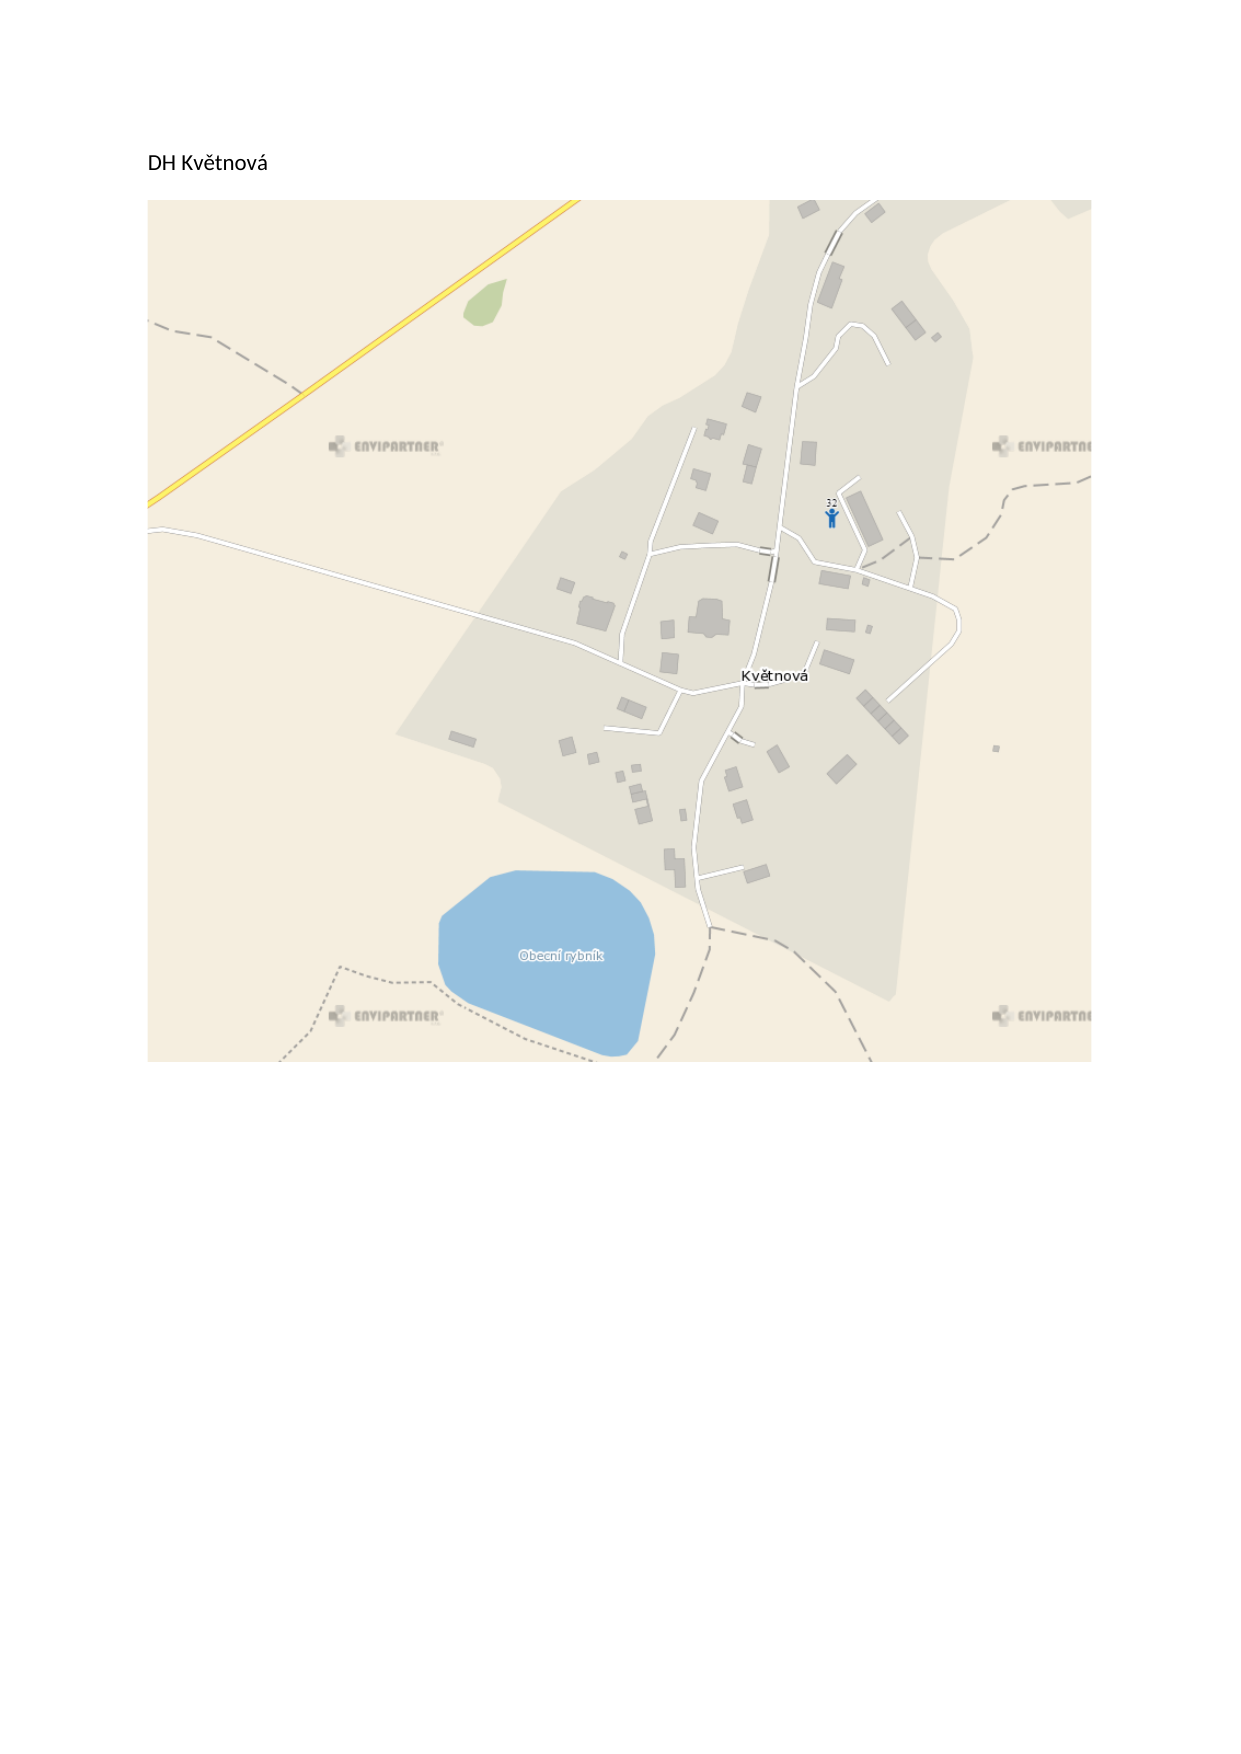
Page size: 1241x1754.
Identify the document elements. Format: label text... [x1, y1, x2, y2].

picture [147, 200, 1092, 1062]
text DH Květnová [148, 148, 1093, 176]
